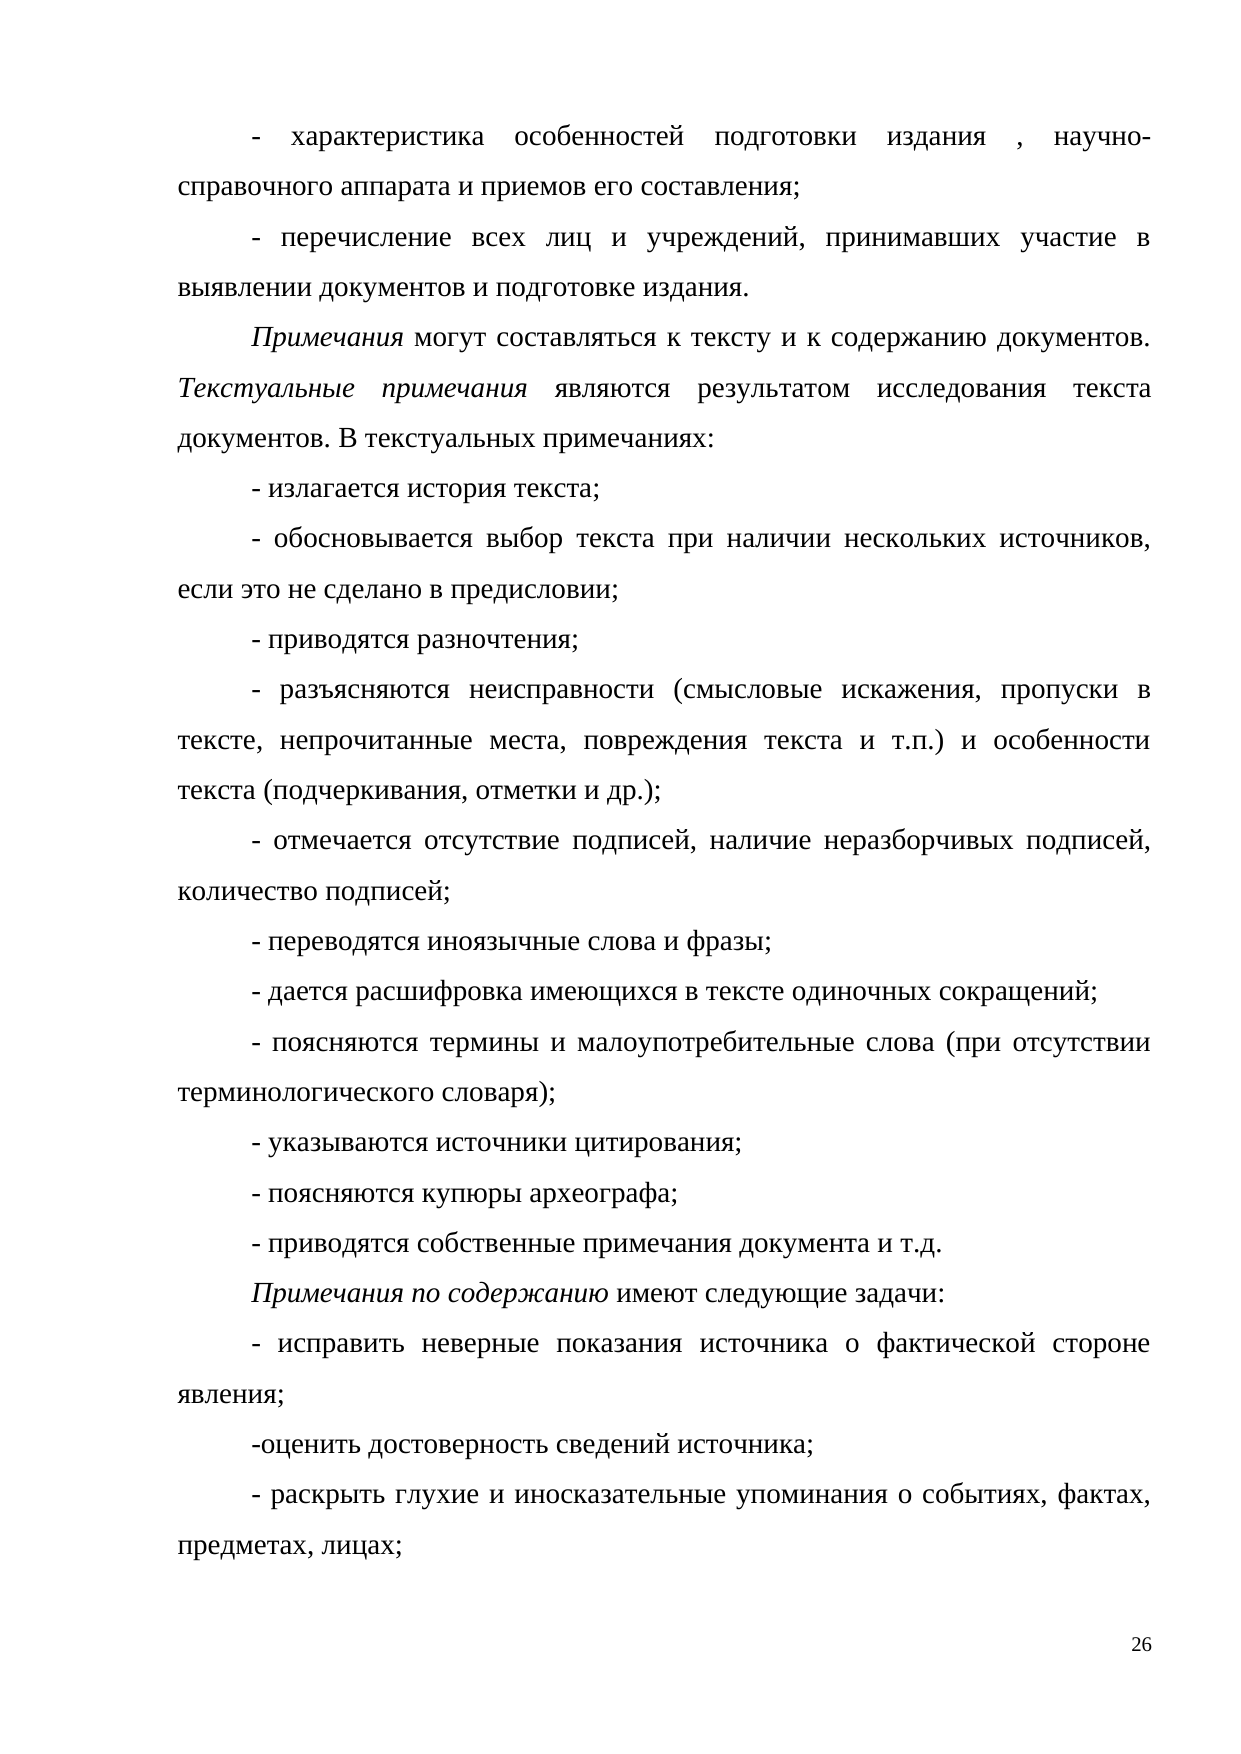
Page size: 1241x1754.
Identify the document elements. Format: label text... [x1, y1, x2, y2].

text - поясняются купюры археографа; [177, 1175, 1152, 1208]
text - исправить неверные показания источника о фактической стороне явления; [177, 1326, 1152, 1409]
text - раскрыть глухие и иносказательные упоминания о событиях, фактах, предметах, лицах; [177, 1477, 1152, 1560]
text - дается расшифровка имеющихся в тексте одиночных сокращений; [177, 973, 1152, 1007]
text Примечания по содержанию имеют следующие задачи: [177, 1275, 1152, 1309]
text Примечания могут составляться к тексту и к содержанию документов. Текстуальные примечания являются результатом исследования текста документов. В текстуальных примечаниях: [177, 319, 1152, 453]
text - характеристика особенностей подготовки издания , научно-справочного аппарата и приемов его составления; [177, 118, 1152, 202]
text -оценить достоверность сведений источника; [177, 1426, 1152, 1460]
text - поясняются термины и малоупотребительные слова (при отсутствии терминологического словаря); [177, 1024, 1152, 1108]
text - указываются источники цитирования; [177, 1124, 1152, 1158]
text - отмечается отсутствие подписей, наличие неразборчивых подписей, количество подписей; [177, 822, 1152, 906]
text - приводятся собственные примечания документа и т.д. [177, 1225, 1152, 1258]
text - приводятся разночтения; [177, 621, 1152, 655]
text - излагается история текста; [177, 470, 1152, 504]
text - перечисление всех лиц и учреждений, принимавших участие в выявлении документов и подготовке издания. [177, 219, 1152, 303]
text - переводятся иноязычные слова и фразы; [177, 923, 1152, 957]
text - разъясняются неисправности (смысловые искажения, пропуски в тексте, непрочитанные места, повреждения текста и т.п.) и особенности текста (подчеркивания, отметки и др.); [177, 672, 1152, 806]
text - обосновывается выбор текста при наличии нескольких источников, если это не сделано в предисловии; [177, 521, 1152, 604]
